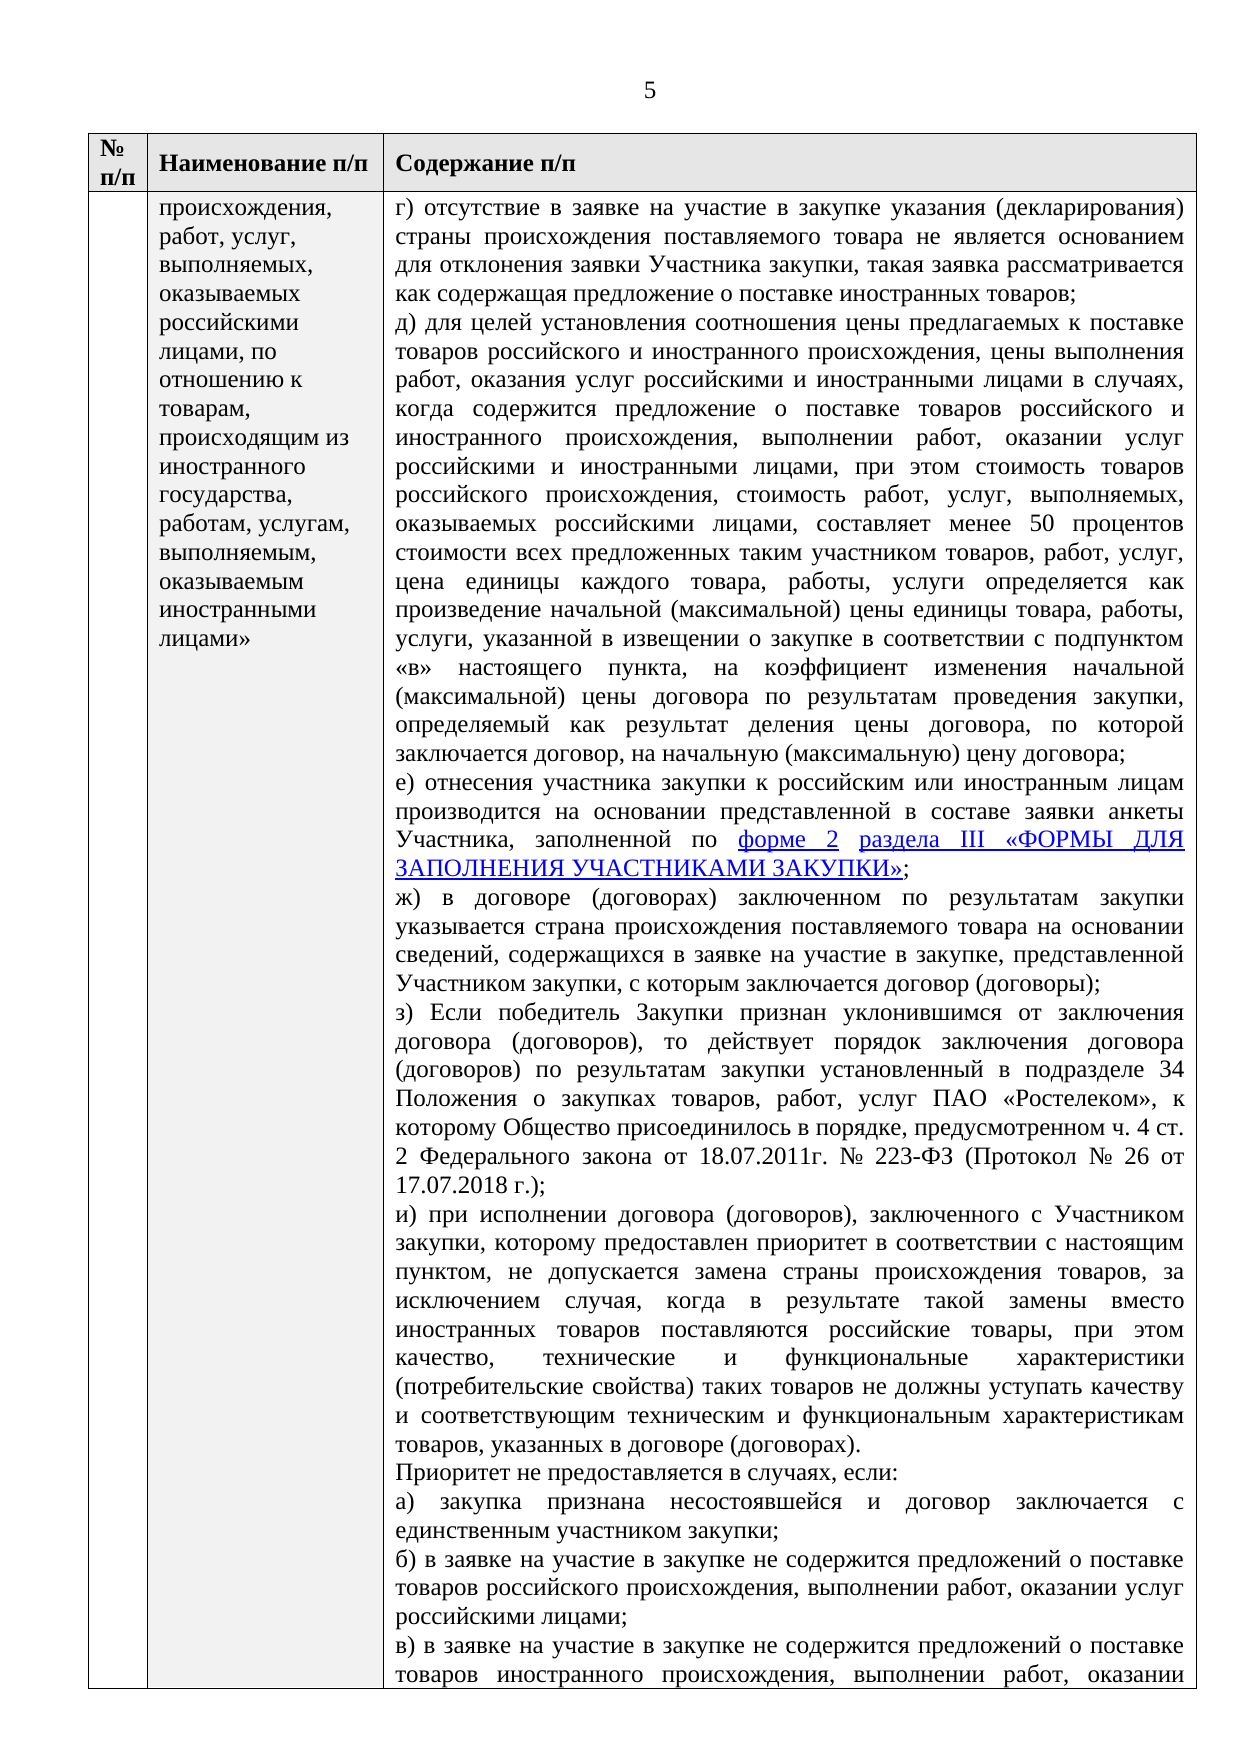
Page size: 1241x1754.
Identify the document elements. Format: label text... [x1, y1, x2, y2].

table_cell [384, 192, 1196, 1687]
table_header Содержание п/п [384, 134, 1196, 191]
table_header № п/п [89, 134, 147, 191]
table_cell [89, 192, 147, 1687]
table_header Наименование п/п [148, 134, 383, 191]
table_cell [148, 192, 383, 1687]
